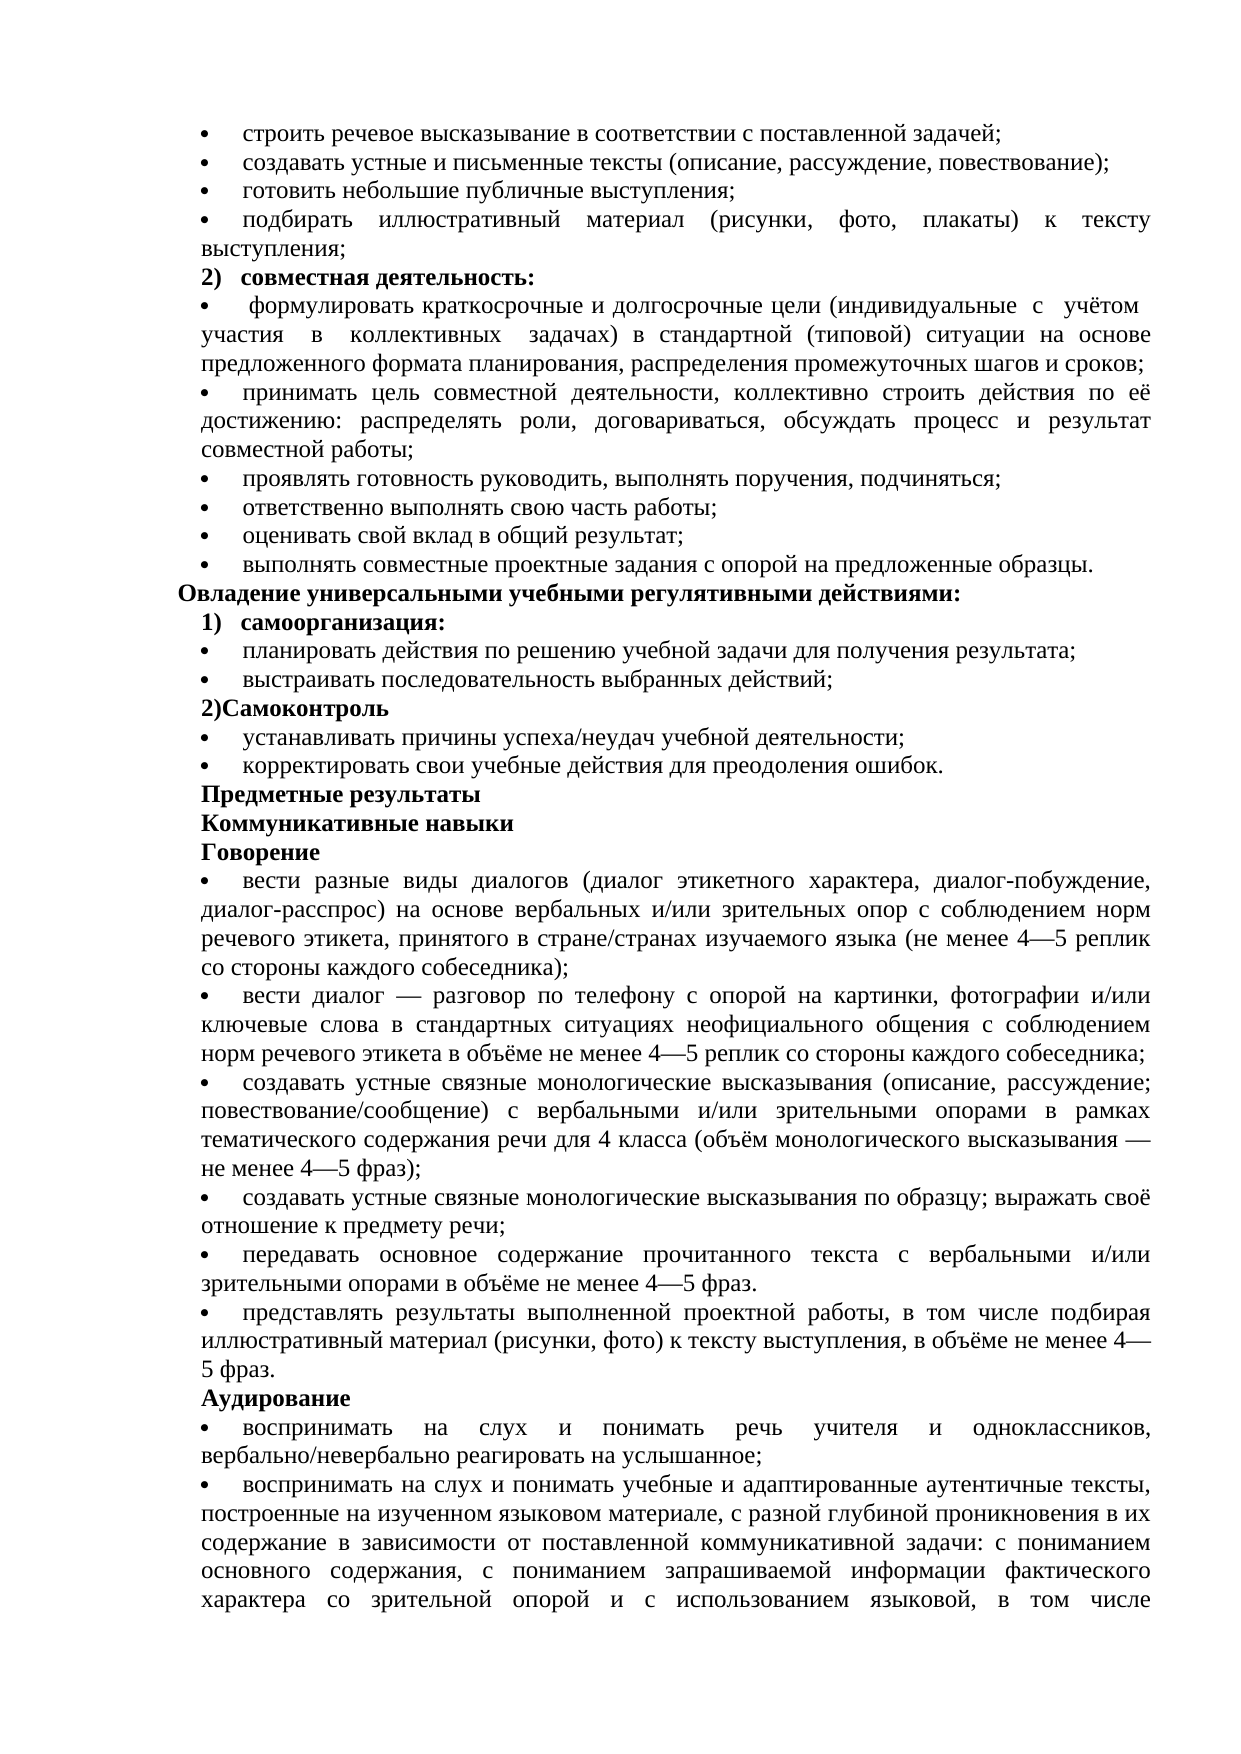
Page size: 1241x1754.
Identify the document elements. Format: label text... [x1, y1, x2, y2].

text  создавать устные и письменные тексты (описание, рассуждение, повествование); [201, 147, 1152, 176]
text  воспринимать на слух и понимать речь учителя и одноклассников, вербально/невербально реагировать на услышанное; [201, 1412, 1152, 1469]
text  выстраивать последовательность выбранных действий; [201, 664, 1152, 693]
text  представлять результаты выполненной проектной работы, в том числе подбирая иллюстративный материал (рисунки, фото) к тексту выступления, в объёме не менее 4—5 фраз. [201, 1297, 1152, 1383]
text  оценивать свой вклад в общий результат; [201, 521, 1152, 549]
text  корректировать свои учебные действия для преодоления ошибок. [201, 751, 1152, 779]
text  подбирать иллюстративный материал (рисунки, фото, плакаты) к тексту выступления; [201, 204, 1152, 262]
text  формулировать краткосрочные и долгосрочные цели (индивидуальные с учётом участия в коллективных задачах) в стандартной (типовой) ситуации на основе предложенного формата планирования, распределения промежуточных шагов и сроков; [201, 291, 1152, 377]
text 2)Самоконтроль [201, 693, 1152, 722]
text  принимать цель совместной деятельности, коллективно строить действия по её достижению: распределять роли, договариваться, обсуждать процесс и результат совместной работы; [201, 377, 1152, 463]
text 1) самоорганизация: [177, 607, 1152, 636]
text  проявлять готовность руководить, выполнять поручения, подчиняться; [201, 463, 1152, 492]
text  выполнять совместные проектные задания с опорой на предложенные образцы. [201, 549, 1152, 578]
text  создавать устные связные монологические высказывания (описание, рассуждение; повествование/сообщение) с вербальными и/или зрительными опорами в рамках тематического содержания речи для 4 класса (объём монологического высказывания — не менее 4—5 фраз); [201, 1067, 1152, 1182]
text  ответственно выполнять свою часть работы; [201, 492, 1152, 521]
text Аудирование [177, 1383, 1152, 1412]
text  устанавливать причины успеха/неудач учебной деятельности; [201, 722, 1152, 751]
text  передавать основное содержание прочитанного текста с вербальными и/или зрительными опорами в объёме не менее 4—5 фраз. [201, 1239, 1152, 1297]
text  строить речевое высказывание в соответствии с поставленной задачей; [201, 118, 1152, 147]
text  вести диалог — разговор по телефону с опорой на картинки, фотографии и/или ключевые слова в стандартных ситуациях неофициального общения с соблюдением норм речевого этикета в объёме не менее 4—5 реплик со стороны каждого собеседника; [201, 981, 1152, 1067]
text Предметные результаты [177, 779, 1152, 808]
text  планировать действия по решению учебной задачи для получения результата; [201, 636, 1152, 664]
text Говорение [177, 837, 1152, 866]
text  создавать устные связные монологические высказывания по образцу; выражать своё отношение к предмету речи; [201, 1182, 1152, 1239]
text Коммуникативные навыки [177, 808, 1152, 837]
text  вести разные виды диалогов (диалог этикетного характера, диалог-побуждение, диалог-расспрос) на основе вербальных и/или зрительных опор с соблюдением норм речевого этикета, принятого в стране/странах изучаемого языка (не менее 4—5 реплик со стороны каждого собеседника); [201, 866, 1152, 981]
text  готовить небольшие публичные выступления; [201, 176, 1152, 204]
text Овладение универсальными учебными регулятивными действиями: [177, 578, 1152, 607]
text 2) совместная деятельность: [177, 262, 1152, 291]
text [201, 1469, 1152, 1613]
